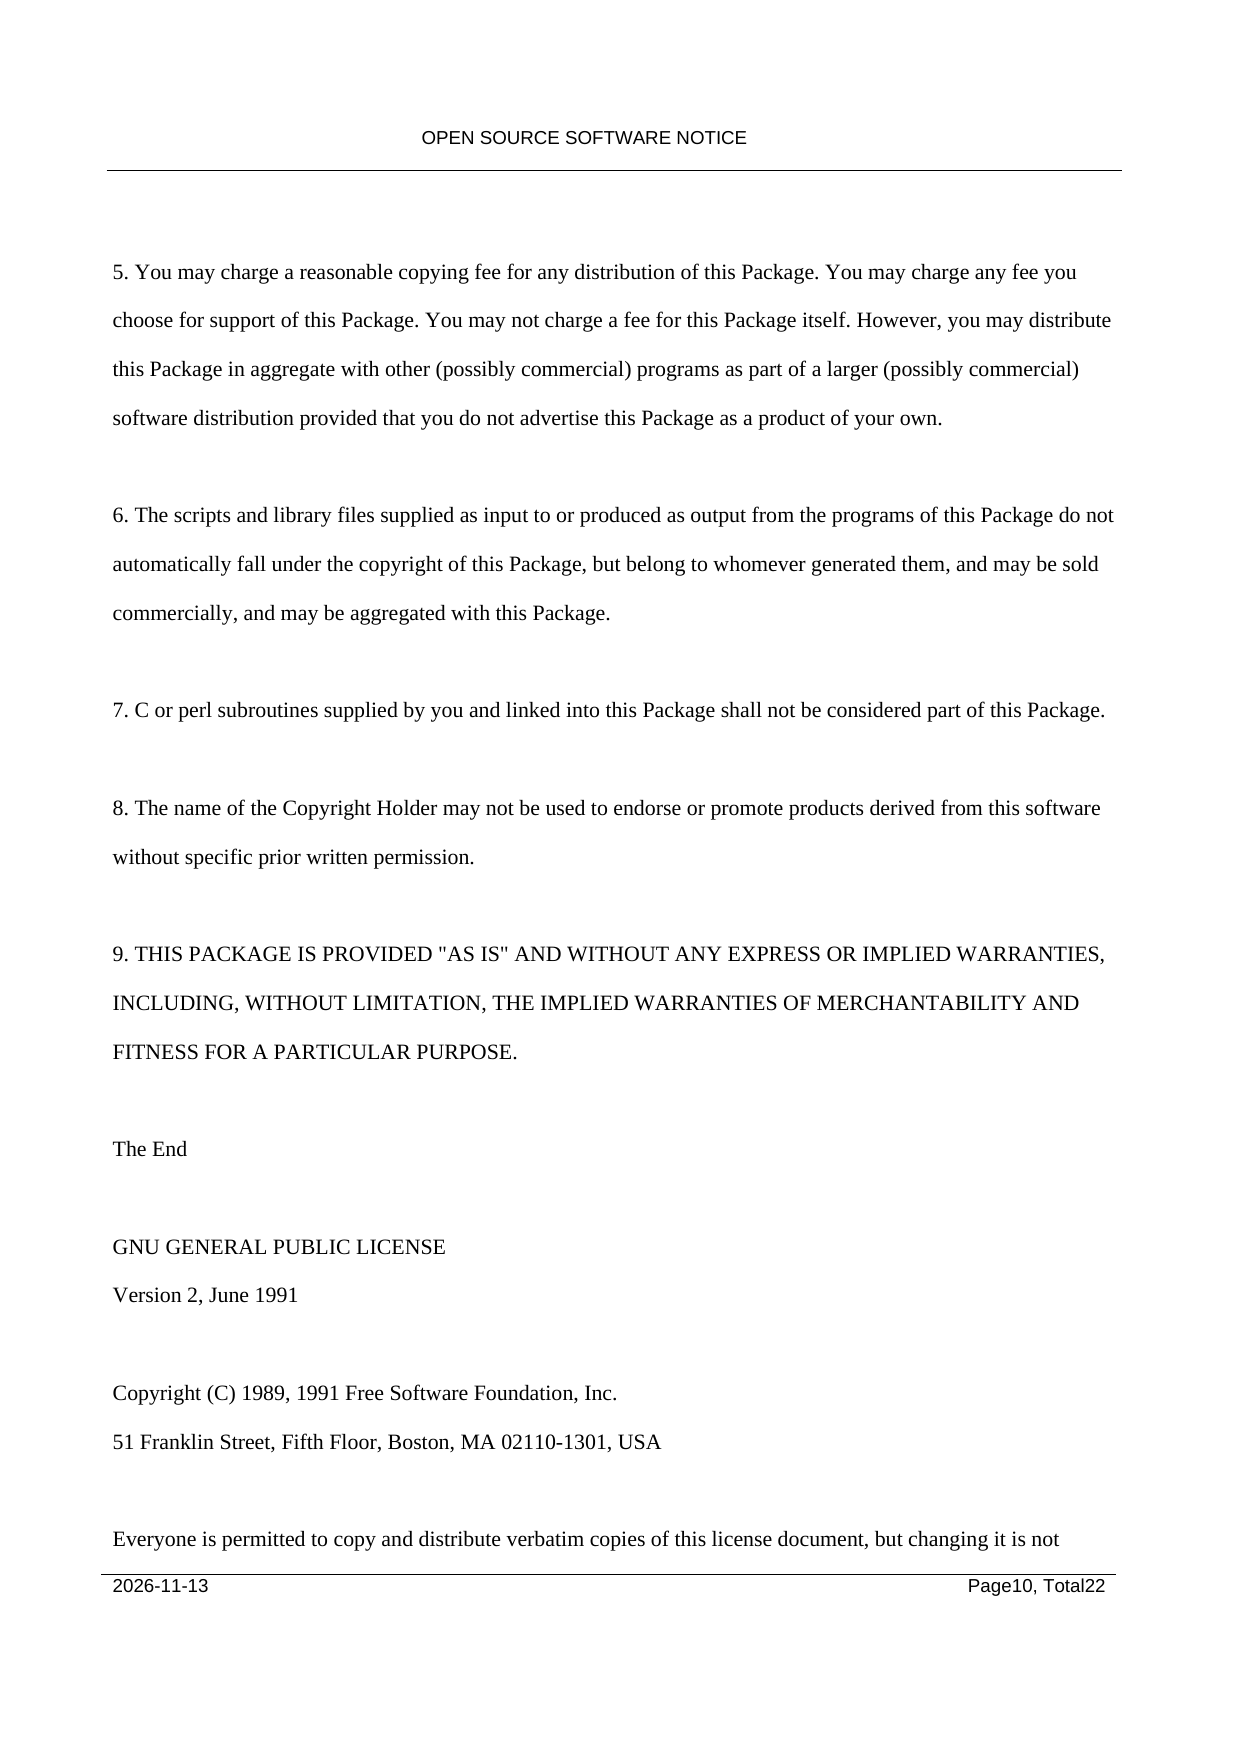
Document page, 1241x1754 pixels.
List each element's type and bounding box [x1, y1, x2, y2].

text [112, 206, 1128, 1555]
